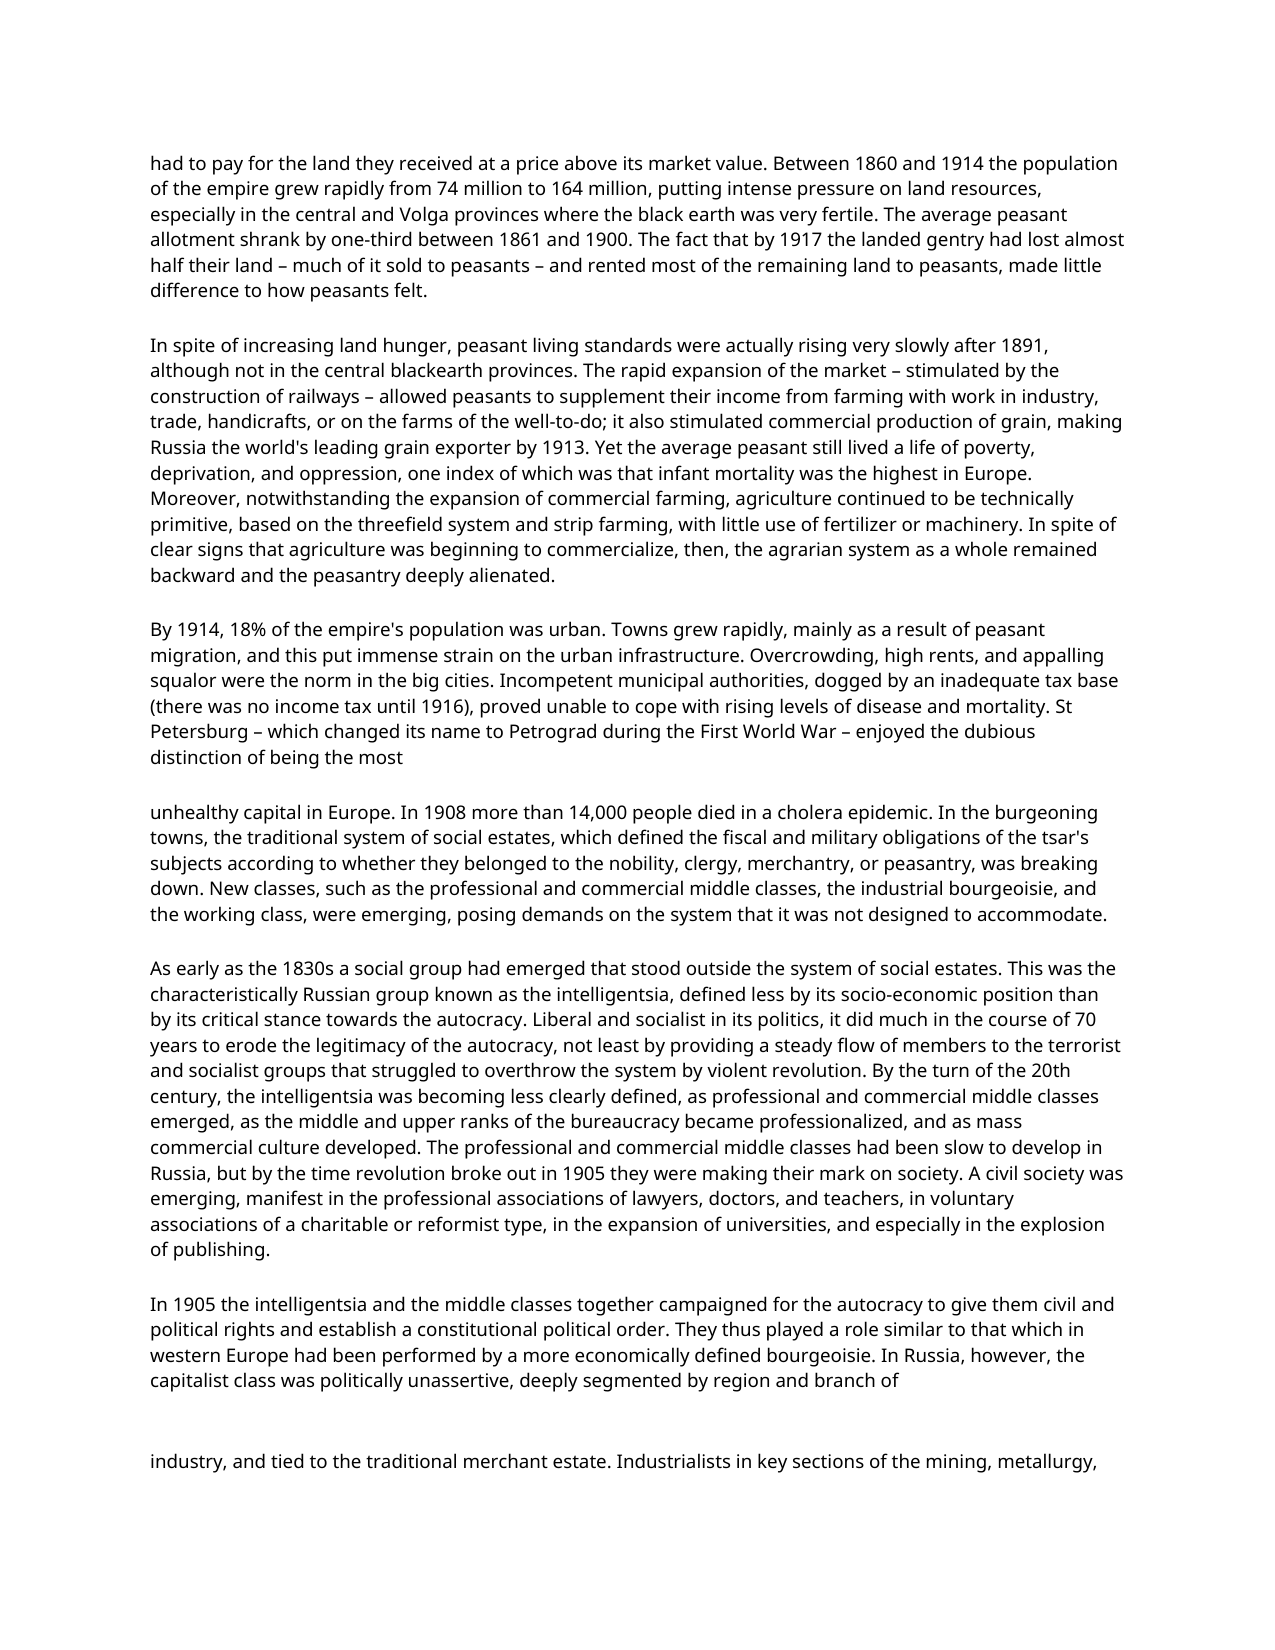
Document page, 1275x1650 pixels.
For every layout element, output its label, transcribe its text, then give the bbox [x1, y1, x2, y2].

text In spite of increasing land hunger, peasant living standards were actually rising very slowly after 1891, although not in the central blackearth provinces. The rapid expansion of the market – stimulated by the construction of railways – allowed peasants to supplement their income from farming with work in industry, trade, handicrafts, or on the farms of the well-to-do; it also stimulated commercial production of grain, making Russia the world's leading grain exporter by 1913. Yet the average peasant still lived a life of poverty, deprivation, and oppression, one index of which was that infant mortality was the highest in Europe. Moreover, notwithstanding the expansion of commercial farming, agriculture continued to be technically primitive, based on the threefield system and strip farming, with little use of fertilizer or machinery. In spite of clear signs that agriculture was beginning to commercialize, then, the agrarian system as a whole remained backward and the peasantry deeply alienated. [150, 332, 1125, 587]
text By 1914, 18% of the empire's population was urban. Towns grew rapidly, mainly as a result of peasant migration, and this put immense strain on the urban infrastructure. Overcrowding, high rents, and appalling squalor were the norm in the big cities. Incompetent municipal authorities, dogged by an inadequate tax base (there was no income tax until 1916), proved unable to cope with rising levels of disease and mortality. St Petersburg – which changed its name to Petrograd during the First World War – enjoyed the dubious distinction of being the most [150, 617, 1125, 770]
text had to pay for the land they received at a price above its market value. Between 1860 and 1914 the population of the empire grew rapidly from 74 million to 164 million, putting intense pressure on land resources, especially in the central and Volga provinces where the black earth was very fertile. The average peasant allotment shrank by one-third between 1861 and 1900. The fact that by 1917 the landed gentry had lost almost half their land – much of it sold to peasants – and rented most of the remaining land to peasants, made little difference to how peasants felt. [150, 150, 1125, 303]
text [150, 1422, 1125, 1473]
text As early as the 1830s a social group had emerged that stood outside the system of social estates. This was the characteristically Russian group known as the intelligentsia, defined less by its socio-economic position than by its critical stance towards the autocracy. Liberal and socialist in its politics, it did much in the course of 70 years to erode the legitimacy of the autocracy, not least by providing a steady flow of members to the terrorist and socialist groups that struggled to overthrow the system by violent revolution. By the turn of the 20th century, the intelligentsia was becoming less clearly defined, as professional and commercial middle classes emerged, as the middle and upper ranks of the bureaucracy became professionalized, and as mass commercial culture developed. The professional and commercial middle classes had been slow to develop in Russia, but by the time revolution broke out in 1905 they were making their mark on society. A civil society was emerging, manifest in the professional associations of lawyers, doctors, and teachers, in voluntary associations of a charitable or reformist type, in the expansion of universities, and especially in the explosion of publishing. [150, 956, 1125, 1262]
text unhealthy capital in Europe. In 1908 more than 14,000 people died in a cholera epidemic. In the burgeoning towns, the traditional system of social estates, which defined the fiscal and military obligations of the tsar's subjects according to whether they belonged to the nobility, clergy, merchantry, or peasantry, was breaking down. New classes, such as the professional and commercial middle classes, the industrial bourgeoisie, and the working class, were emerging, posing demands on the system that it was not designed to accommodate. [150, 799, 1125, 927]
text In 1905 the intelligentsia and the middle classes together campaigned for the autocracy to give them civil and political rights and establish a constitutional political order. They thus played a role similar to that which in western Europe had been performed by a more economically defined bourgeoisie. In Russia, however, the capitalist class was politically unassertive, deeply segmented by region and branch of [150, 1291, 1125, 1393]
